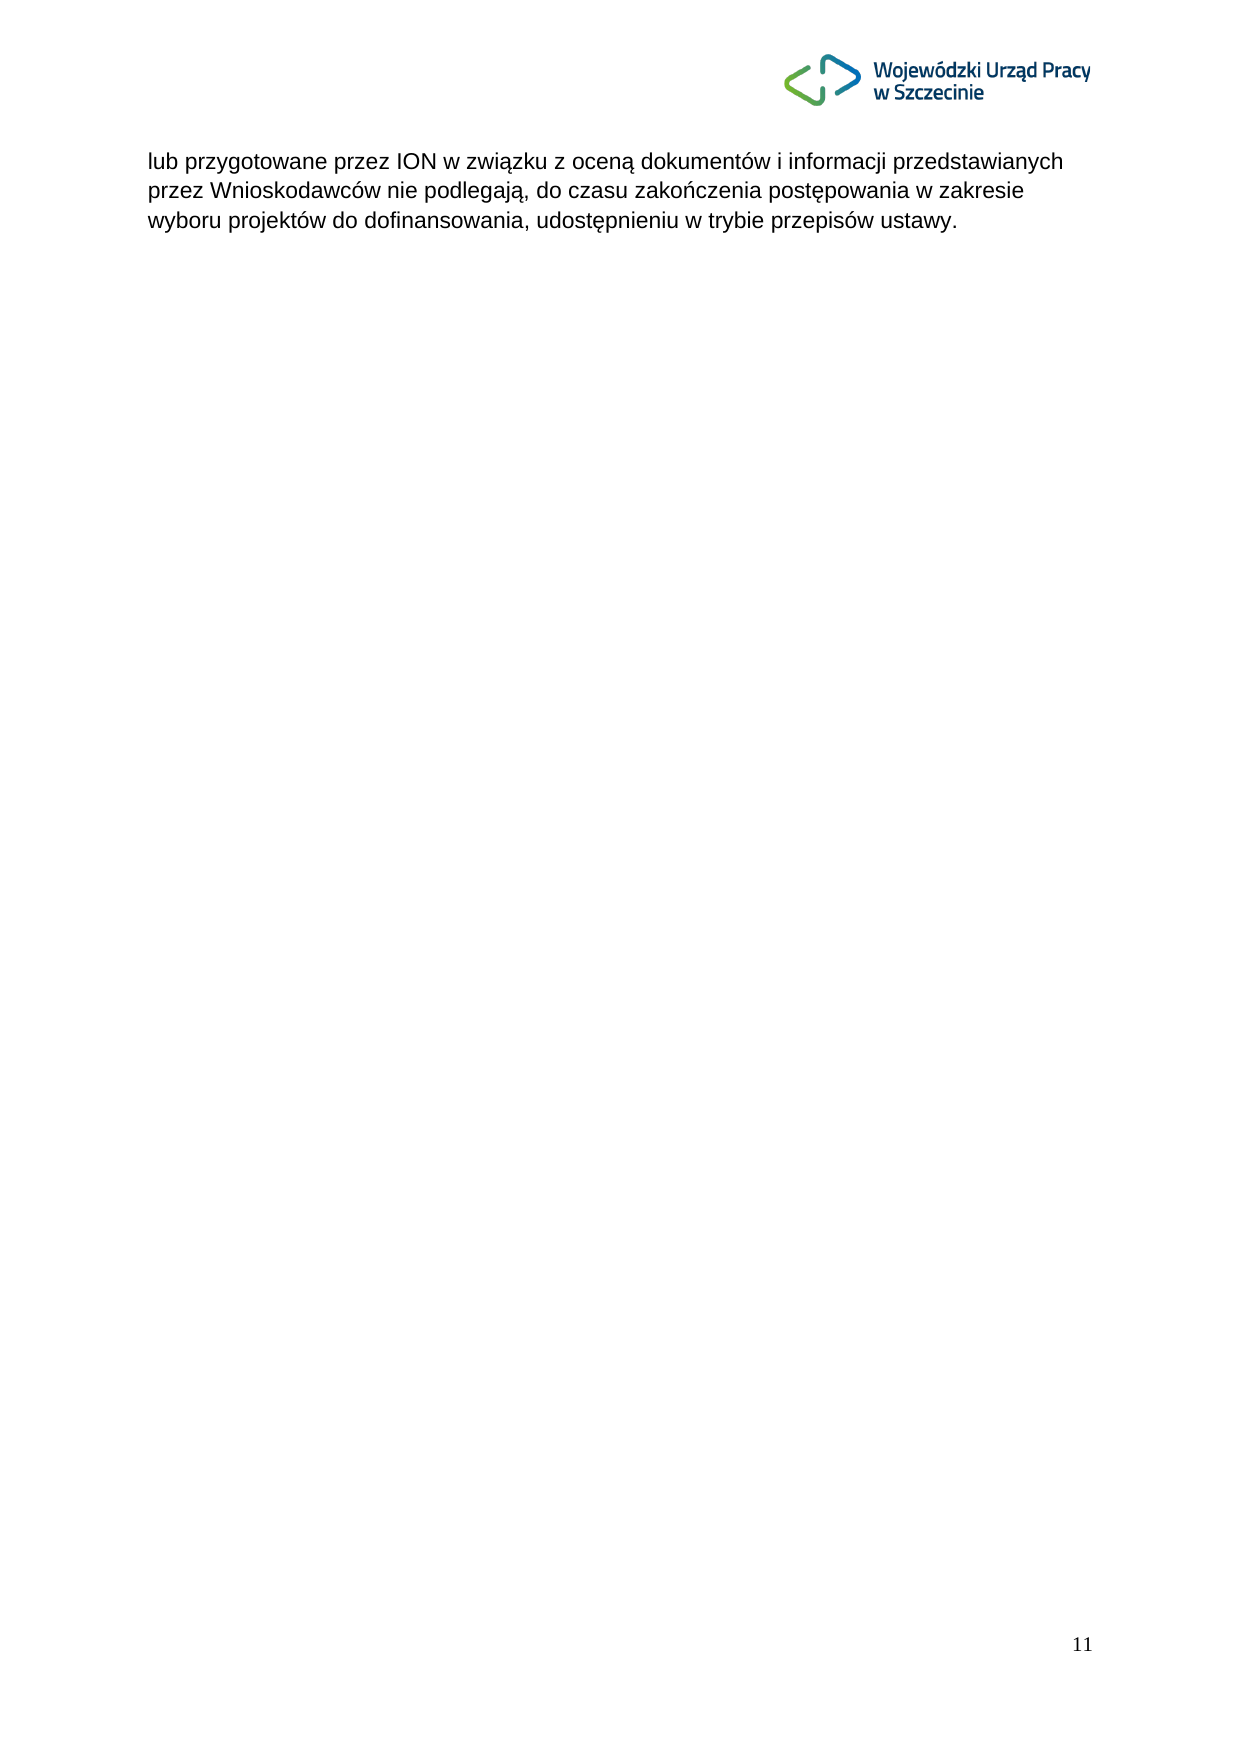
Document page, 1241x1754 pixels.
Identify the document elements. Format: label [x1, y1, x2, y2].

list [148, 148, 1092, 233]
picture [784, 54, 1091, 106]
